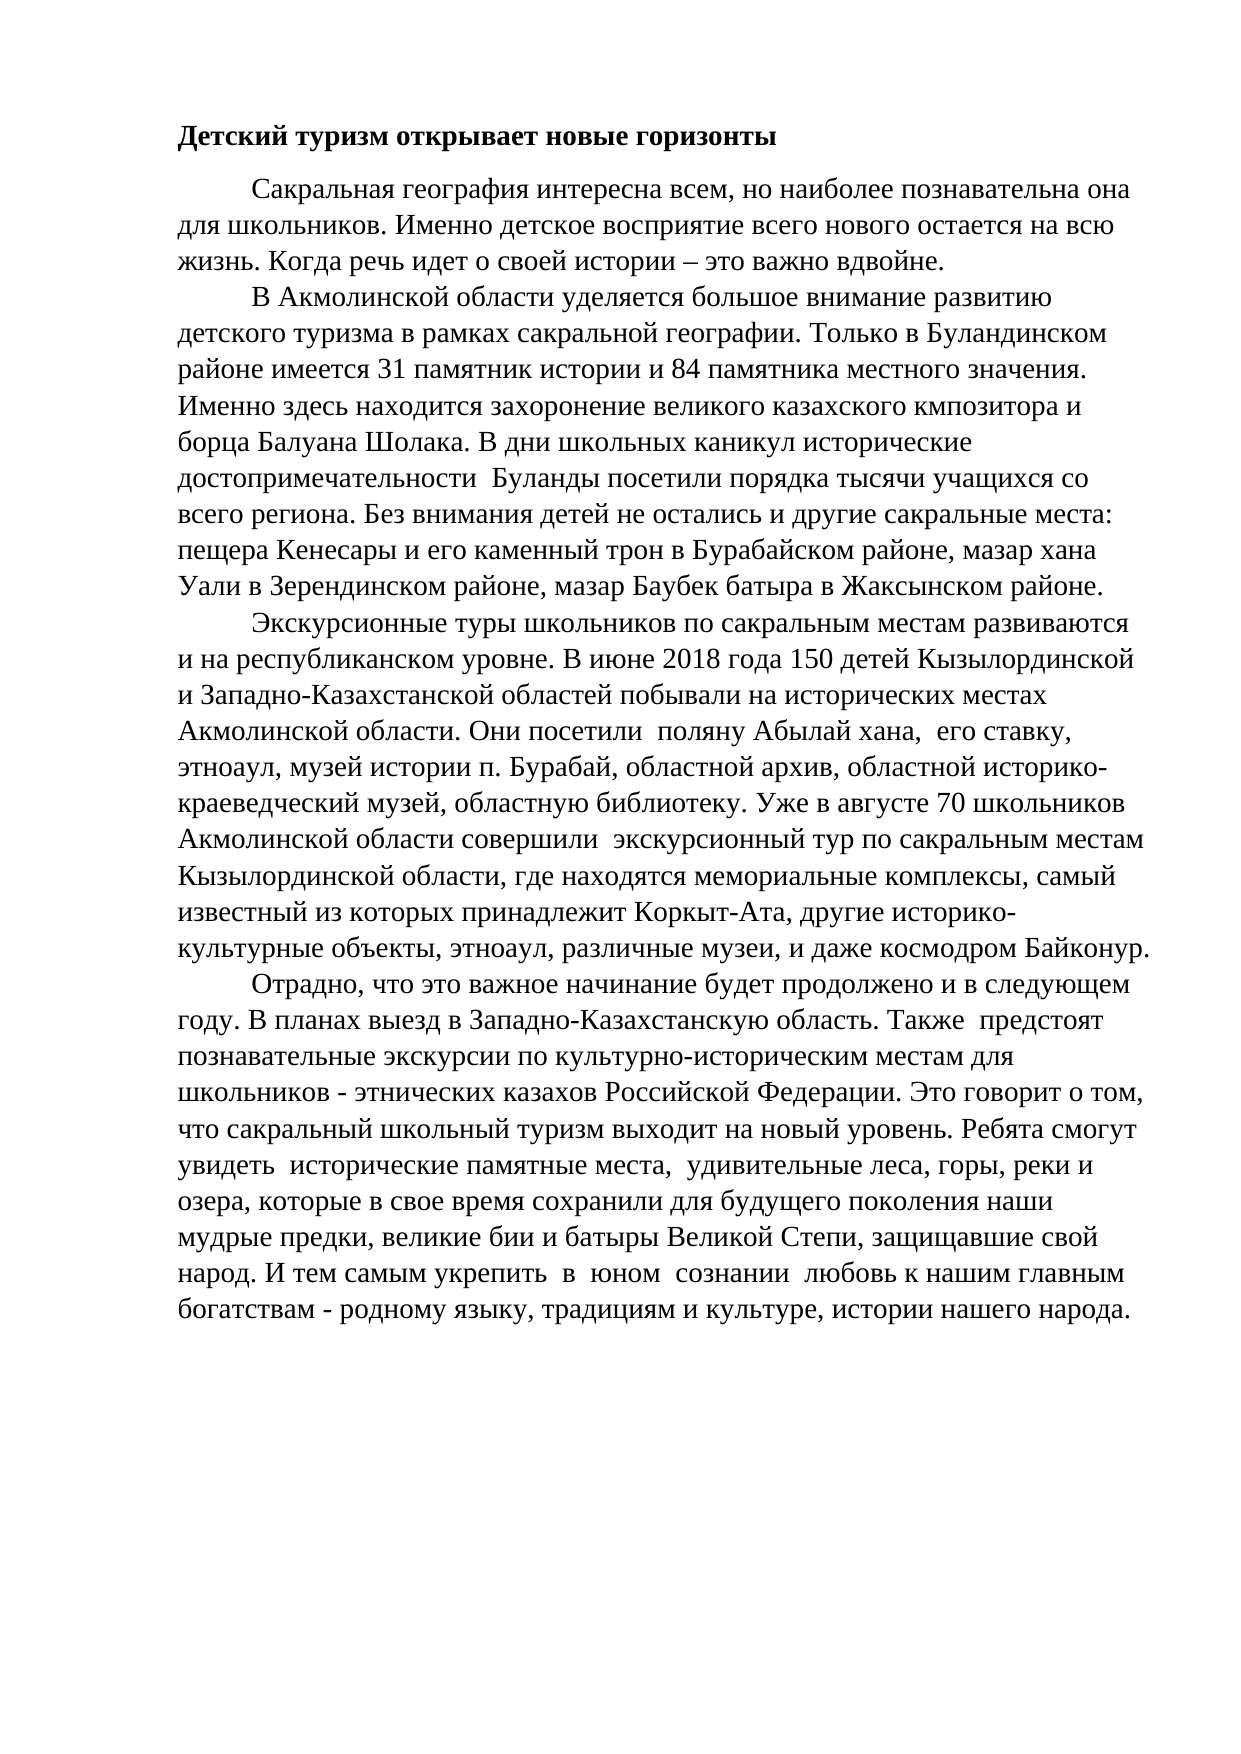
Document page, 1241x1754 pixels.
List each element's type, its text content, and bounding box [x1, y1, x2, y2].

text Экскурсионные туры школьников по сакральным местам развиваются и на республиканском уровне. В июне 2018 года 150 детей Кызылординской и Западно-Казахстанской областей побывали на исторических местах Акмолинской области. Они посетили поляну Абылай хана, его ставку, этноаул, музей истории п. Бурабай, областной архив, областной историко-краеведческий музей, областную библиотеку. Уже в августе 70 школьников Акмолинской области совершили экскурсионный тур по сакральным местам Кызылординской области, где находятся мемориальные комплексы, самый известный из которых принадлежит Коркыт-Ата, другие историко-культурные объекты, этноаул, различные музеи, и даже космодром Байконур. [177, 605, 1152, 963]
text Детский туризм открывает новые горизонты [177, 118, 1152, 152]
text Сакральная география интересна всем, но наиболее познавательна она для школьников. Именно детское восприятие всего нового остается на всю жизнь. Когда речь идет о своей истории – это важно вдвойне. [177, 171, 1152, 277]
text Отрадно, что это важное начинание будет продолжено и в следующем году. В планах выезд в Западно-Казахстанскую область. Также предстоят познавательные экскурсии по культурно-историческим местам для школьников - этнических казахов Российской Федерации. Это говорит о том, что сакральный школьный туризм выходит на новый уровень. Ребята смогут увидеть исторические памятные места, удивительные леса, горы, реки и озера, которые в свое время сохранили для будущего поколения наши мудрые предки, великие бии и батыры Великой Степи, защищавшие свой народ. И тем самым укрепить в юном сознании любовь к нашим главным богатствам - родному языку, традициям и культуре, истории нашего народа. [177, 966, 1152, 1325]
text В Акмолинской области уделяется большое внимание развитию детского туризма в рамках сакральной географии. Только в Буландинском районе имеется 31 памятник истории и 84 памятника местного значения. Именно здесь находится захоронение великого казахского кмпозитора и борца Балуана Шолака. В дни школьных каникул исторические достопримечательности Буланды посетили порядка тысячи учащихся со всего региона. Без внимания детей не остались и другие сакральные места: пещера Кенесары и его каменный трон в Бурабайском районе, мазар хана Уали в Зерендинском районе, мазар Баубек батыра в Жаксынском районе. [177, 279, 1152, 602]
